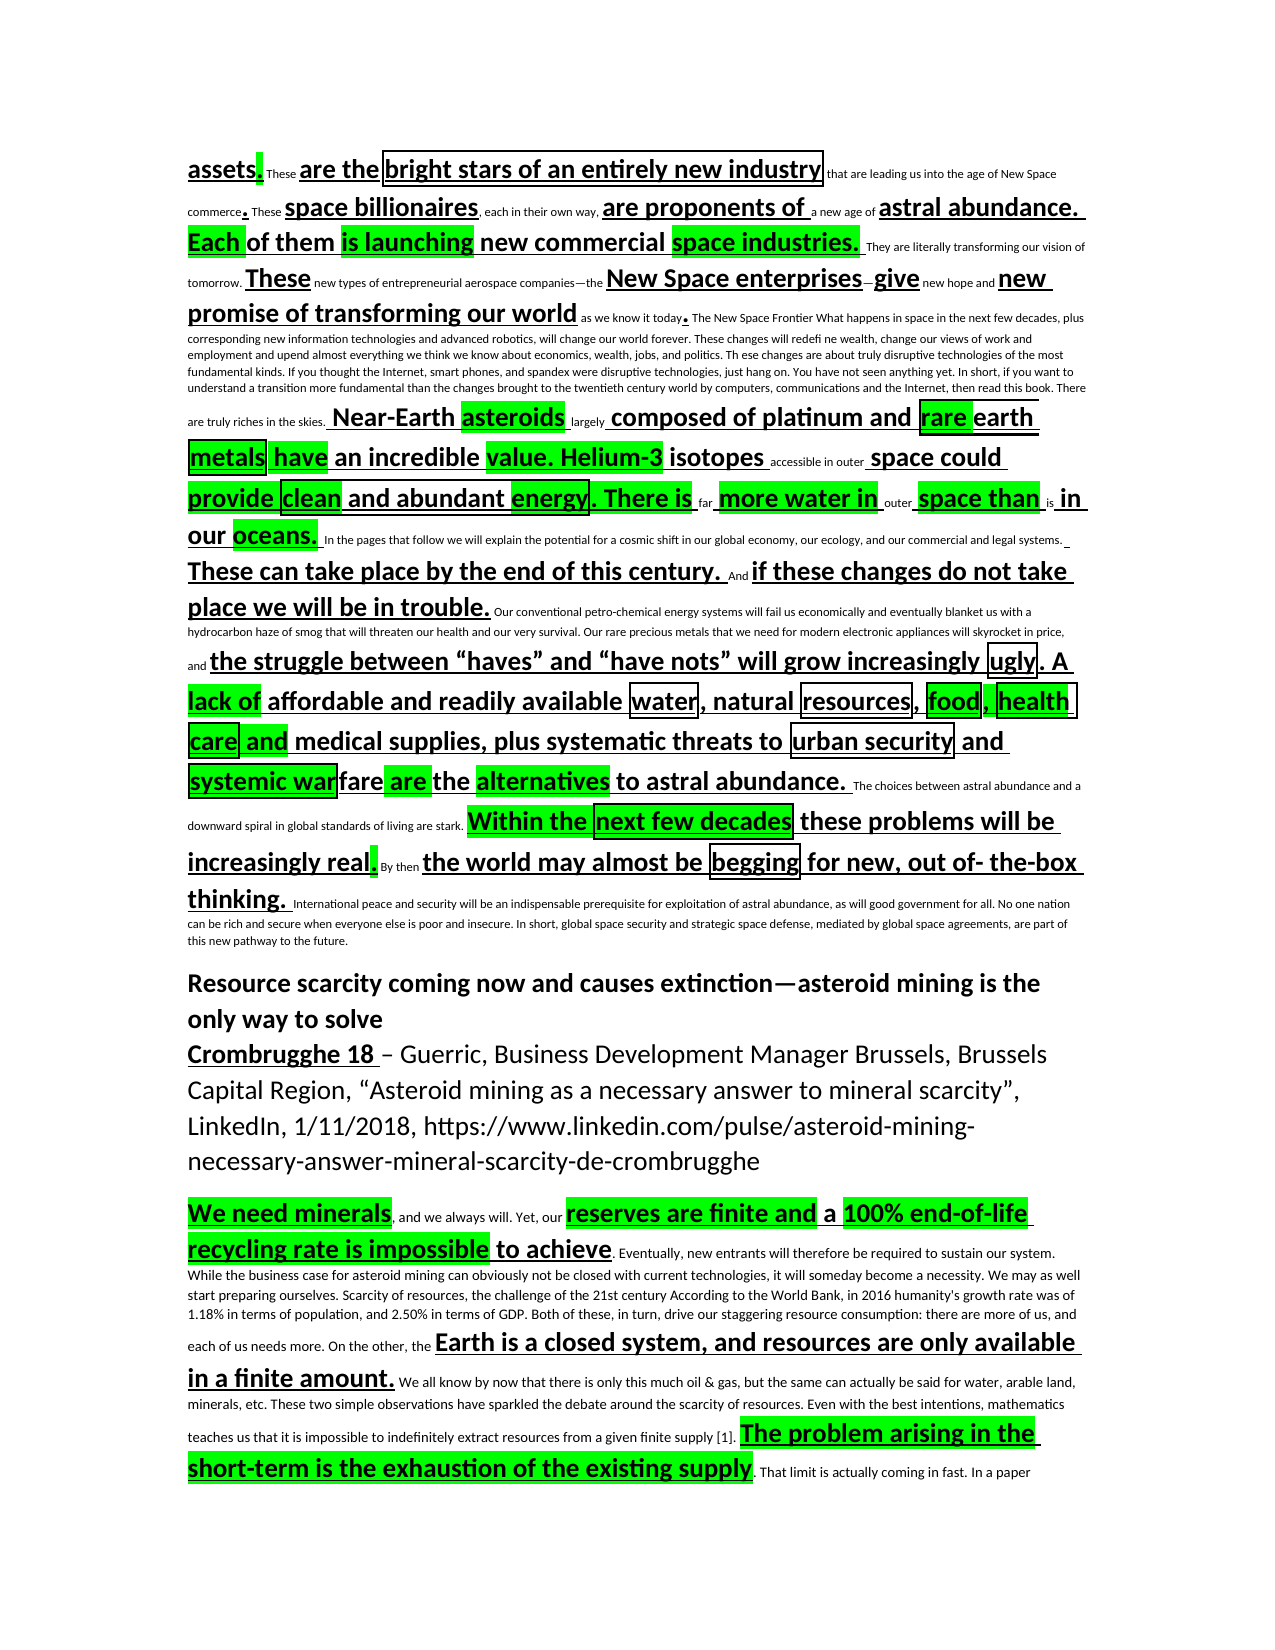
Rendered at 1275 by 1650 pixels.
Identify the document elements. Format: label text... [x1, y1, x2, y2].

subtitle Resource scarcity coming now and causes extinction—asteroid mining is the only way to solve [187, 966, 1087, 1035]
text Crombrugghe 18 – Guerric, Business Development Manager Brussels, Brussels Capital Region, “Asteroid mining as a necessary answer to mineral scarcity”, LinkedIn, 1/11/2018, https://www.linkedin.com/pulse/asteroid-mining-necessary-answer-mineral-scarcity-de-crombrugghe [187, 1037, 1087, 1177]
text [187, 1197, 1087, 1484]
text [187, 150, 1087, 948]
